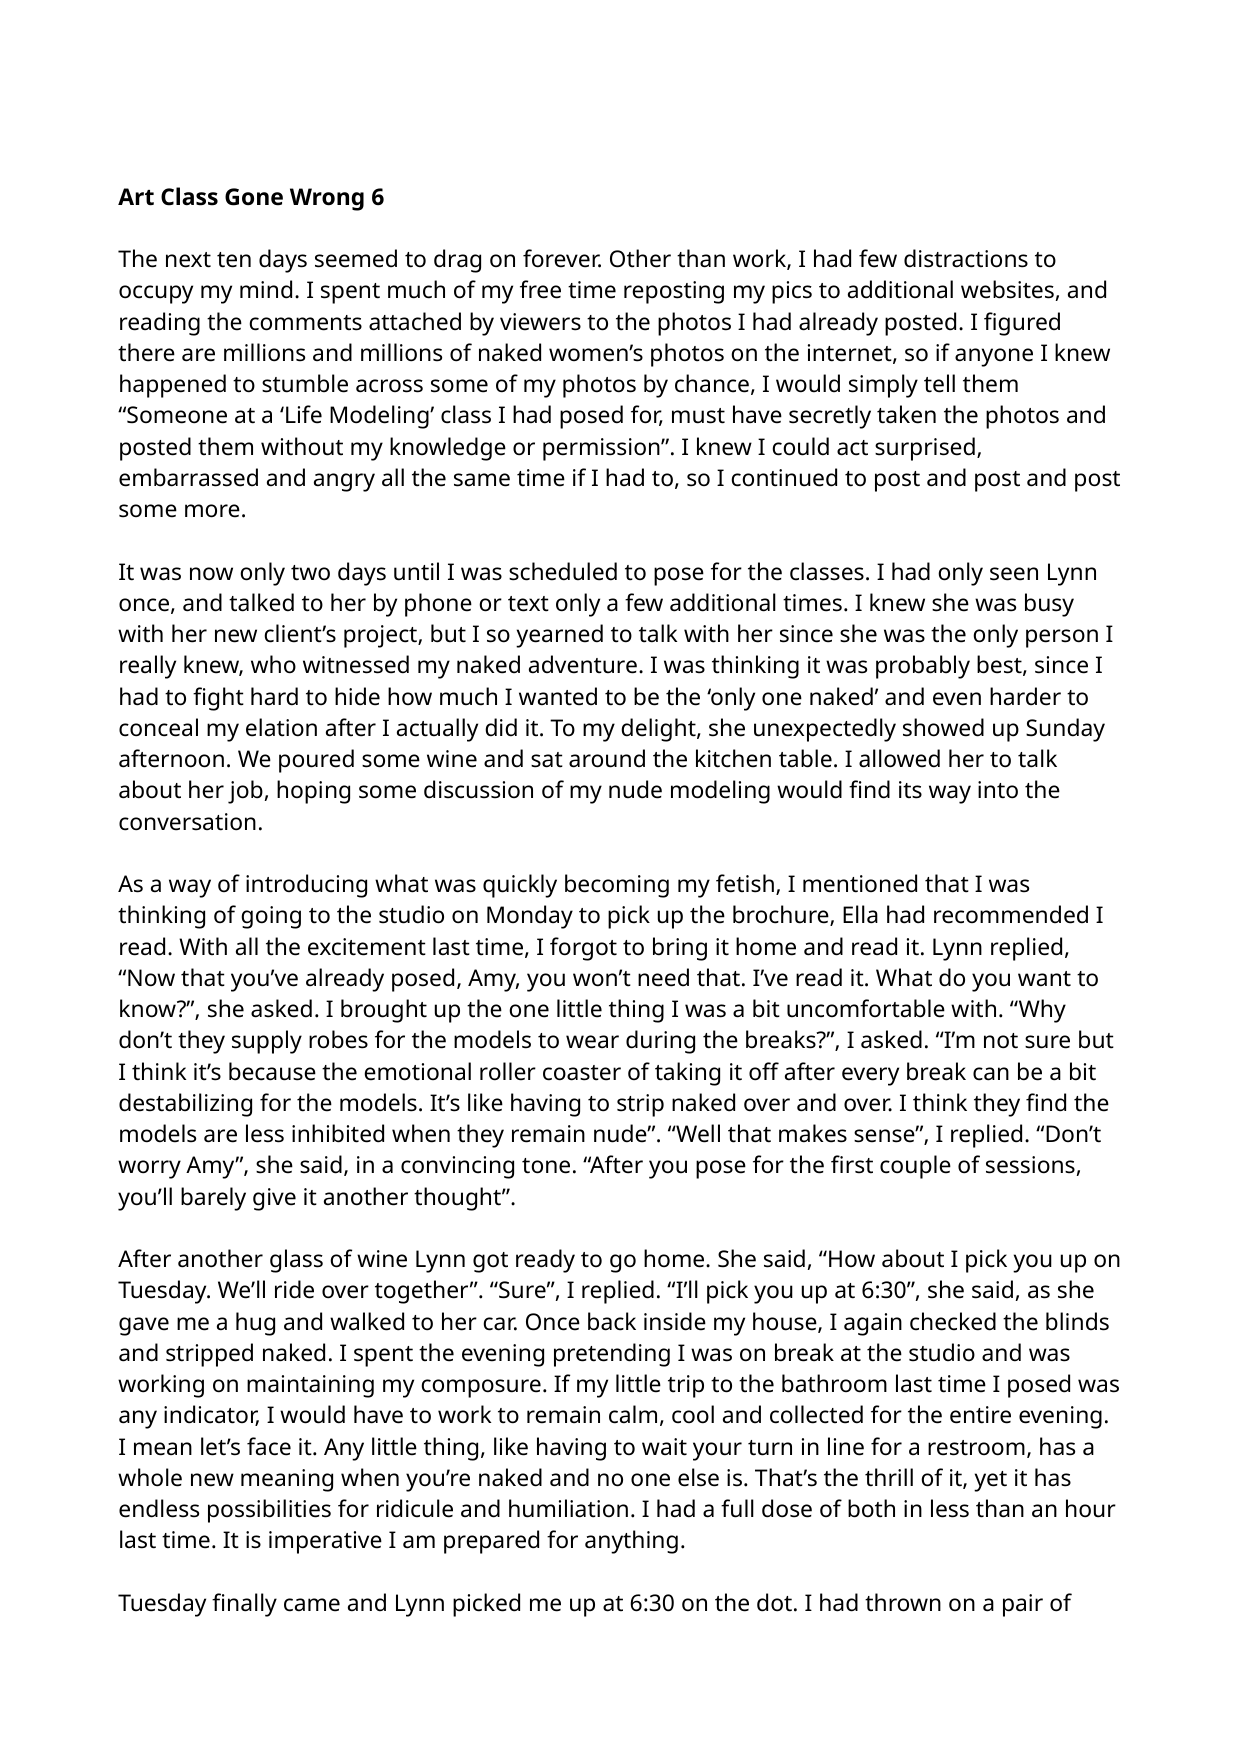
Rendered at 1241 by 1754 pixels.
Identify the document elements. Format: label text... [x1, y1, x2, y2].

text Art Class Gone Wrong 6 [118, 181, 1122, 212]
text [118, 212, 1122, 1618]
